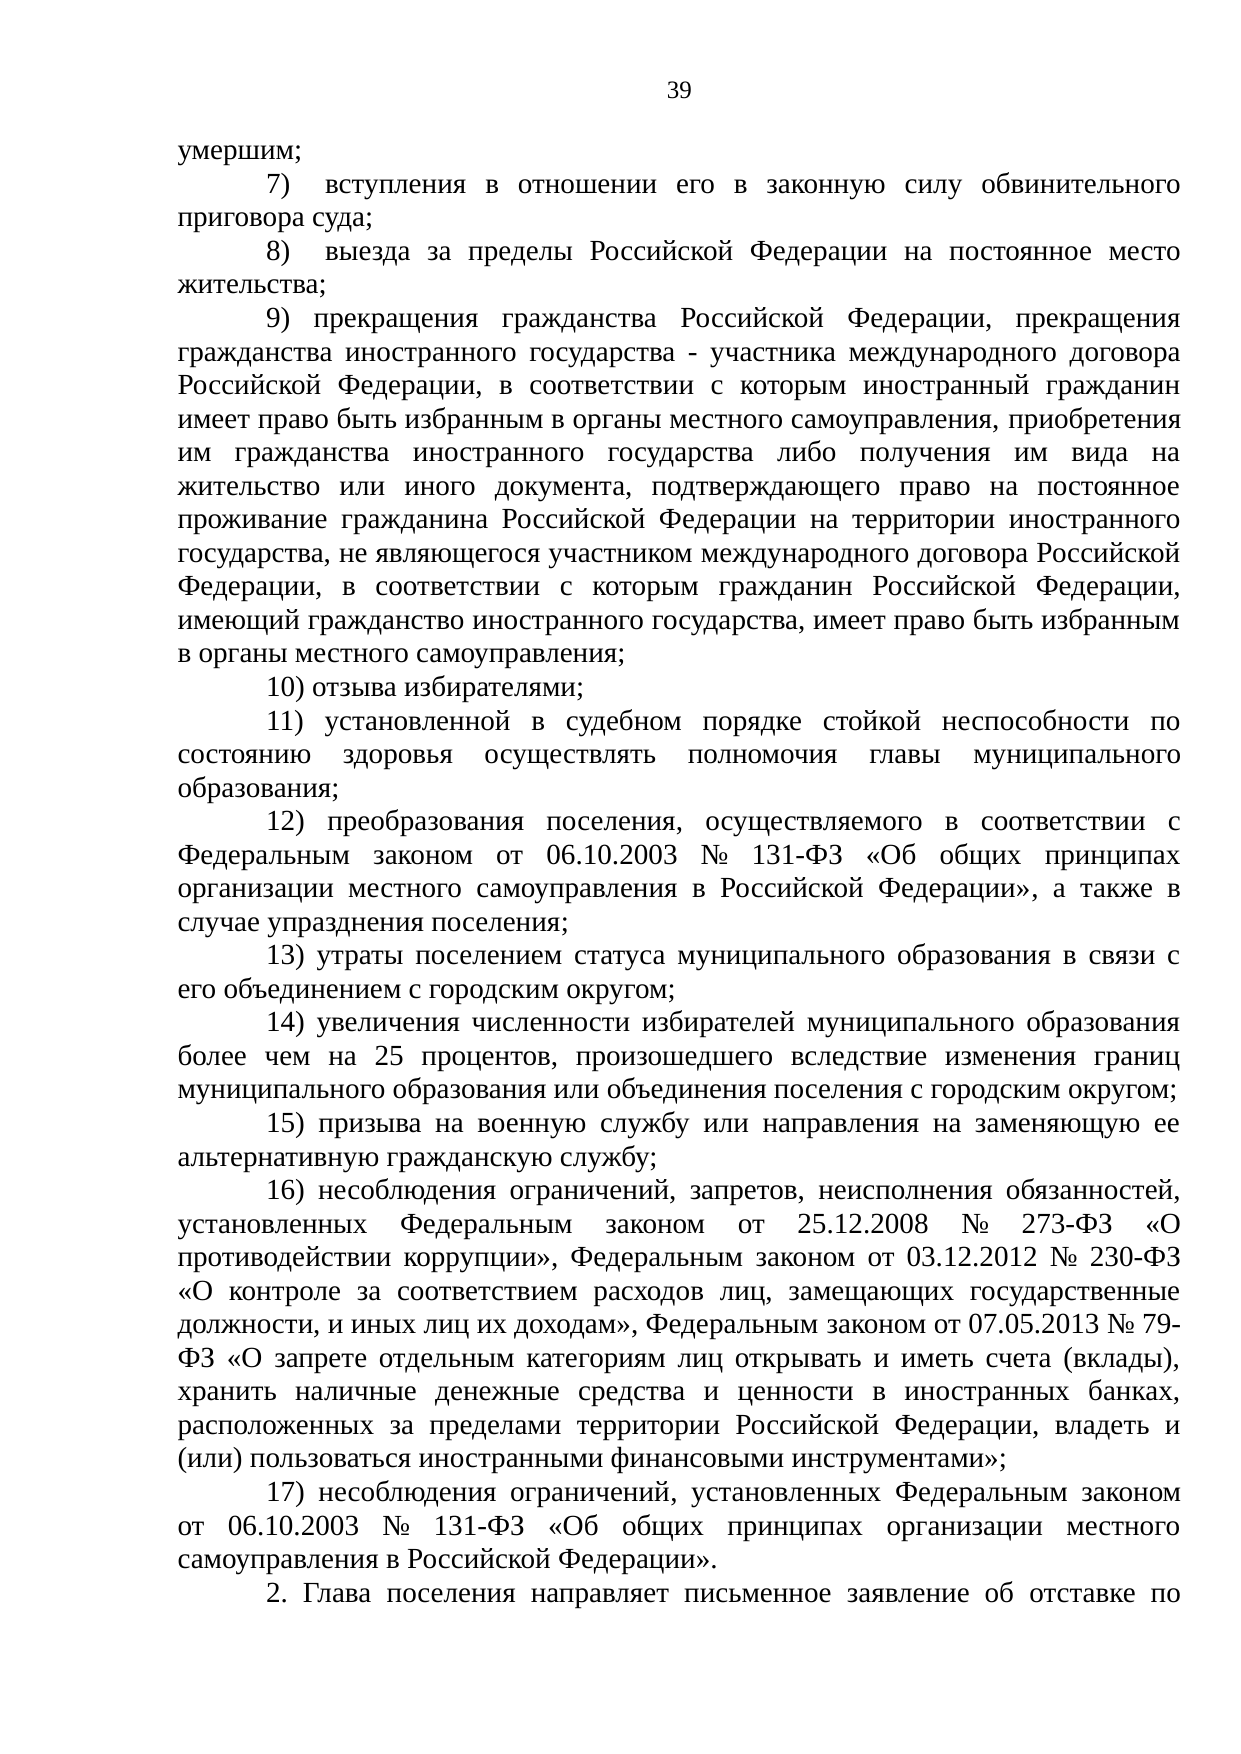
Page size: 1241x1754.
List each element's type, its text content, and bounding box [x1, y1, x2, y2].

text 17) несоблюдения ограничений, установленных Федеральным законом от 06.10.2003 № 131-ФЗ «Об общих принципах организации местного самоуправления в Российской Федерации». [177, 1474, 1181, 1575]
list вступления в отношении его в законную силу обвинительного приговора суда; [177, 166, 1181, 233]
text 11) установленной в судебном порядке стойкой неспособности по состоянию здоровья осуществлять полномочия главы муниципального образования; [177, 703, 1181, 803]
text 16) несоблюдения ограничений, запретов, неисполнения обязанностей, установленных Федеральным законом от 25.12.2008 № 273-ФЗ «О противодействии коррупции», Федеральным законом от 03.12.2012 № 230-ФЗ «О контроле за соответствием расходов лиц, замещающих государственные должности, и иных лиц их доходам», Федеральным законом от 07.05.2013 № 79-ФЗ «О запрете отдельным категориям лиц открывать и иметь счета (вклады), хранить наличные денежные средства и ценности в иностранных банках, расположенных за пределами территории Российской Федерации, владеть и (или) пользоваться иностранными финансовыми инструментами»; [177, 1172, 1181, 1474]
text 9) прекращения гражданства Российской Федерации, прекращения гражданства иностранного государства - участника международного договора Российской Федерации, в соответствии с которым иностранный гражданин имеет право быть избранным в органы местного самоуправления, приобретения им гражданства иностранного государства либо получения им вида на жительство или иного документа, подтверждающего право на постоянное проживание гражданина Российской Федерации на территории иностранного государства, не являющегося участником международного договора Российской Федерации, в соответствии с которым гражданин Российской Федерации, имеющий гражданство иностранного государства, имеет право быть избранным в органы местного самоуправления; [177, 300, 1181, 669]
text 12) преобразования поселения, осуществляемого в соответствии с Федеральным законом от 06.10.2003 № 131-ФЗ «Об общих принципах организации местного самоуправления в Российской Федерации», а также в случае упразднения поселения; [177, 803, 1181, 937]
text 10) отзыва избирателями; [177, 669, 1181, 703]
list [177, 132, 1181, 166]
list выезда за пределы Российской Федерации на постоянное место жительства; [177, 233, 1181, 300]
text 14) увеличения численности избирателей муниципального образования более чем на 25 процентов, произошедшего вследствие изменения границ муниципального образования или объединения поселения с городским округом; [177, 1004, 1181, 1105]
text 13) утраты поселением статуса муниципального образования в связи с его объединением с городским округом; [177, 937, 1181, 1004]
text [177, 1575, 1181, 1608]
text 15) призыва на военную службу или направления на заменяющую ее альтернативную гражданскую службу; [177, 1105, 1181, 1172]
